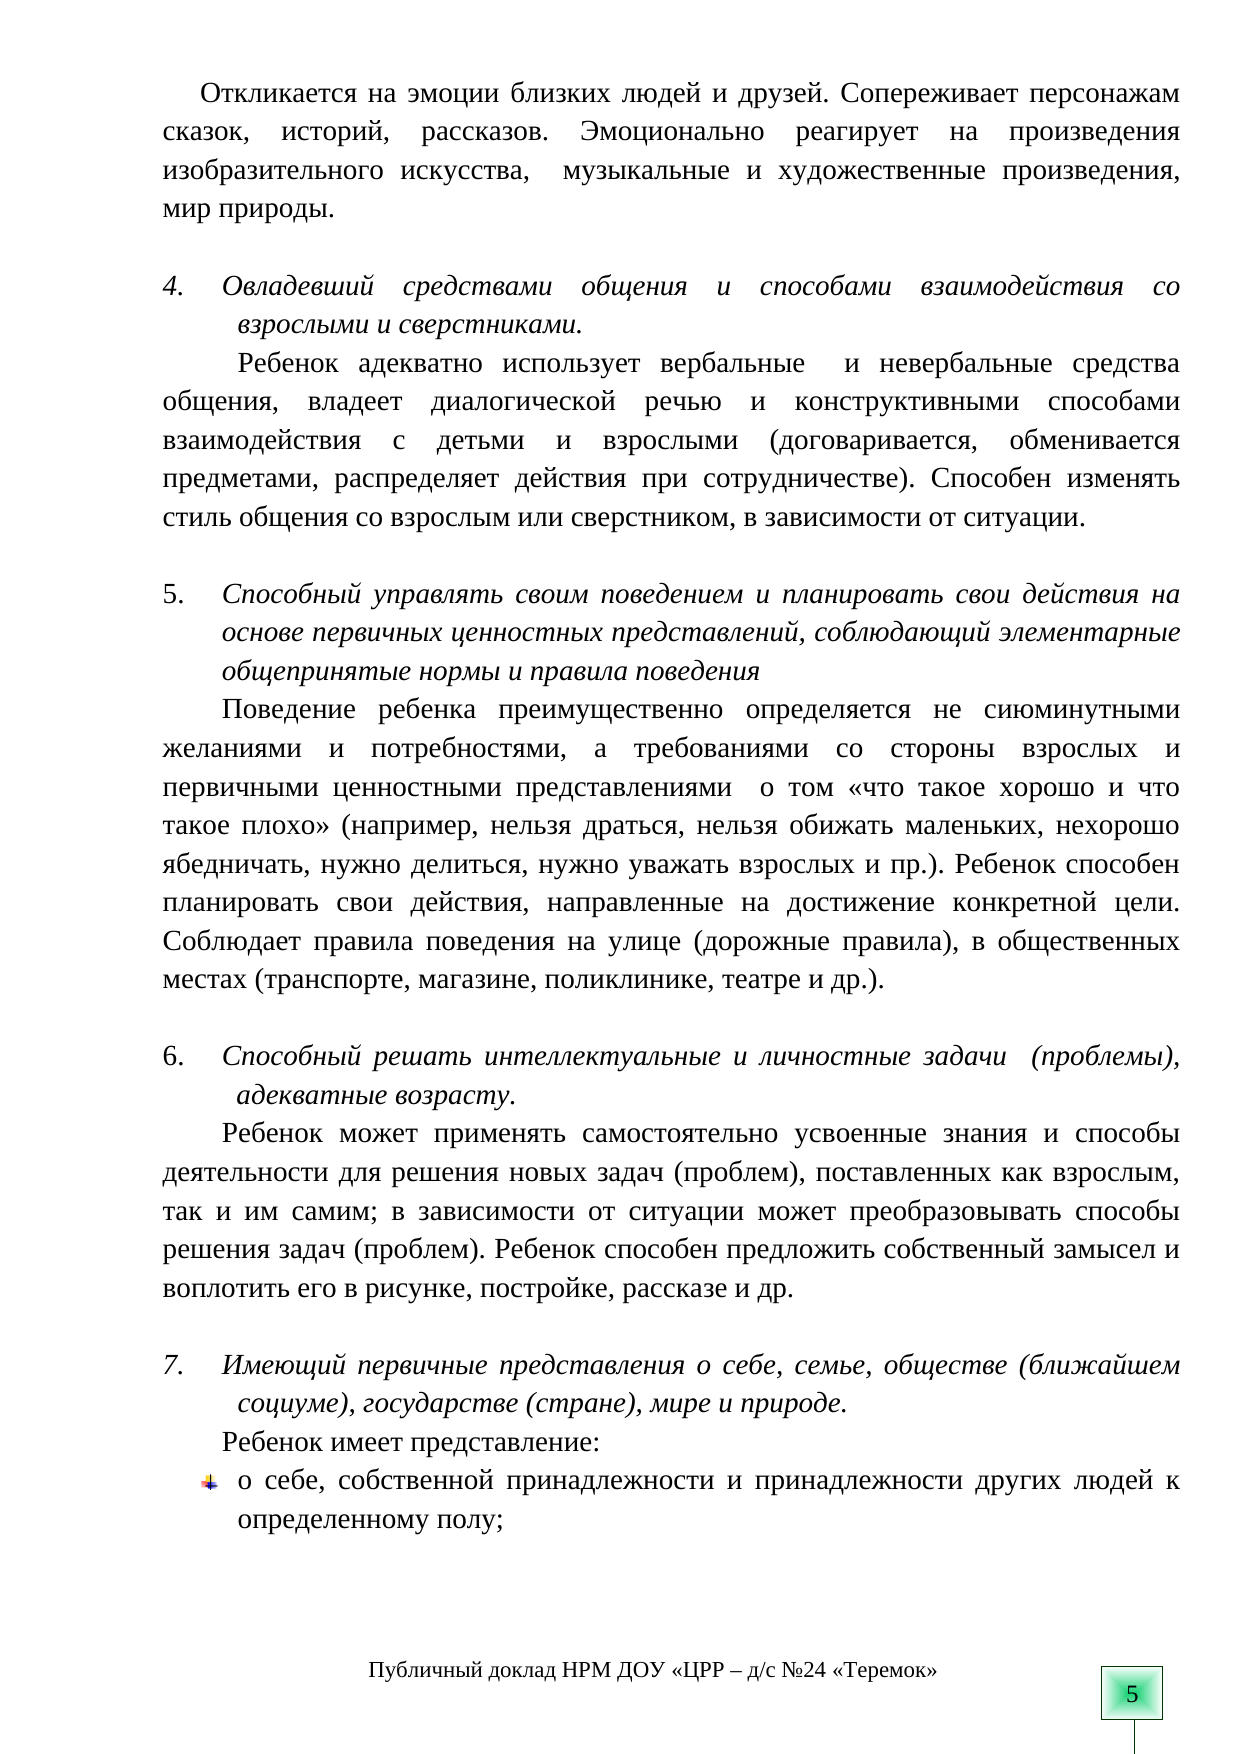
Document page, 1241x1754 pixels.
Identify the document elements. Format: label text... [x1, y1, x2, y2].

picture [201, 1473, 218, 1490]
list Ребенок имеет представление: [162, 1424, 1181, 1457]
list Откликается на эмоции близких людей и друзей. Сопереживает персонажам сказок, историй, рассказов. Эмоционально реагирует на произведения изобразительного искусства, музыкальные и художественные произведения, мир природы. [162, 75, 1181, 224]
list Имеющий первичные представления о себе, семье, обществе (ближайшем социуме), государстве (стране), мире и природе. [162, 1347, 1181, 1419]
list Поведение ребенка преимущественно определяется не сиюминутными желаниями и потребностями, а требованиями со стороны взрослых и первичными ценностными представлениями о том «что такое хорошо и что такое плохо» (например, нельзя драться, нельзя обижать маленьких, нехорошо ябедничать, нужно делиться, нужно уважать взрослых и пр.). Ребенок способен планировать свои действия, направленные на достижение конкретной цели. Соблюдает правила поведения на улице (дорожные правила), в общественных местах (транспорте, магазине, поликлинике, театре и др.). [162, 692, 1181, 995]
list Способный решать интеллектуальные и личностные задачи (проблемы), адекватные возрасту. [162, 1038, 1181, 1111]
list Ребенок адекватно использует вербальные и невербальные средства общения, владеет диалогической речью и конструктивными способами взаимодействия с детьми и взрослыми (договаривается, обменивается предметами, распределяет действия при сотрудничестве). Способен изменять стиль общения со взрослым или сверстником, в зависимости от ситуации. [162, 345, 1181, 532]
list Ребенок может применять самостоятельно усвоенные знания и способы деятельности для решения новых задач (проблем), поставленных как взрослым, так и им самим; в зависимости от ситуации может преобразовывать способы решения задач (проблем). Ребенок способен предложить собственный замысел и воплотить его в рисунке, постройке, рассказе и др. [162, 1116, 1181, 1303]
list о себе, собственной принадлежности и принадлежности других людей к определенному полу; [200, 1462, 1181, 1534]
list Овладевший средствами общения и способами взаимодействия со взрослыми и сверстниками. [162, 268, 1181, 340]
list Способный управлять своим поведением и планировать свои действия на основе первичных ценностных представлений, соблюдающий элементарные общепринятые нормы и правила поведения [162, 576, 1181, 687]
